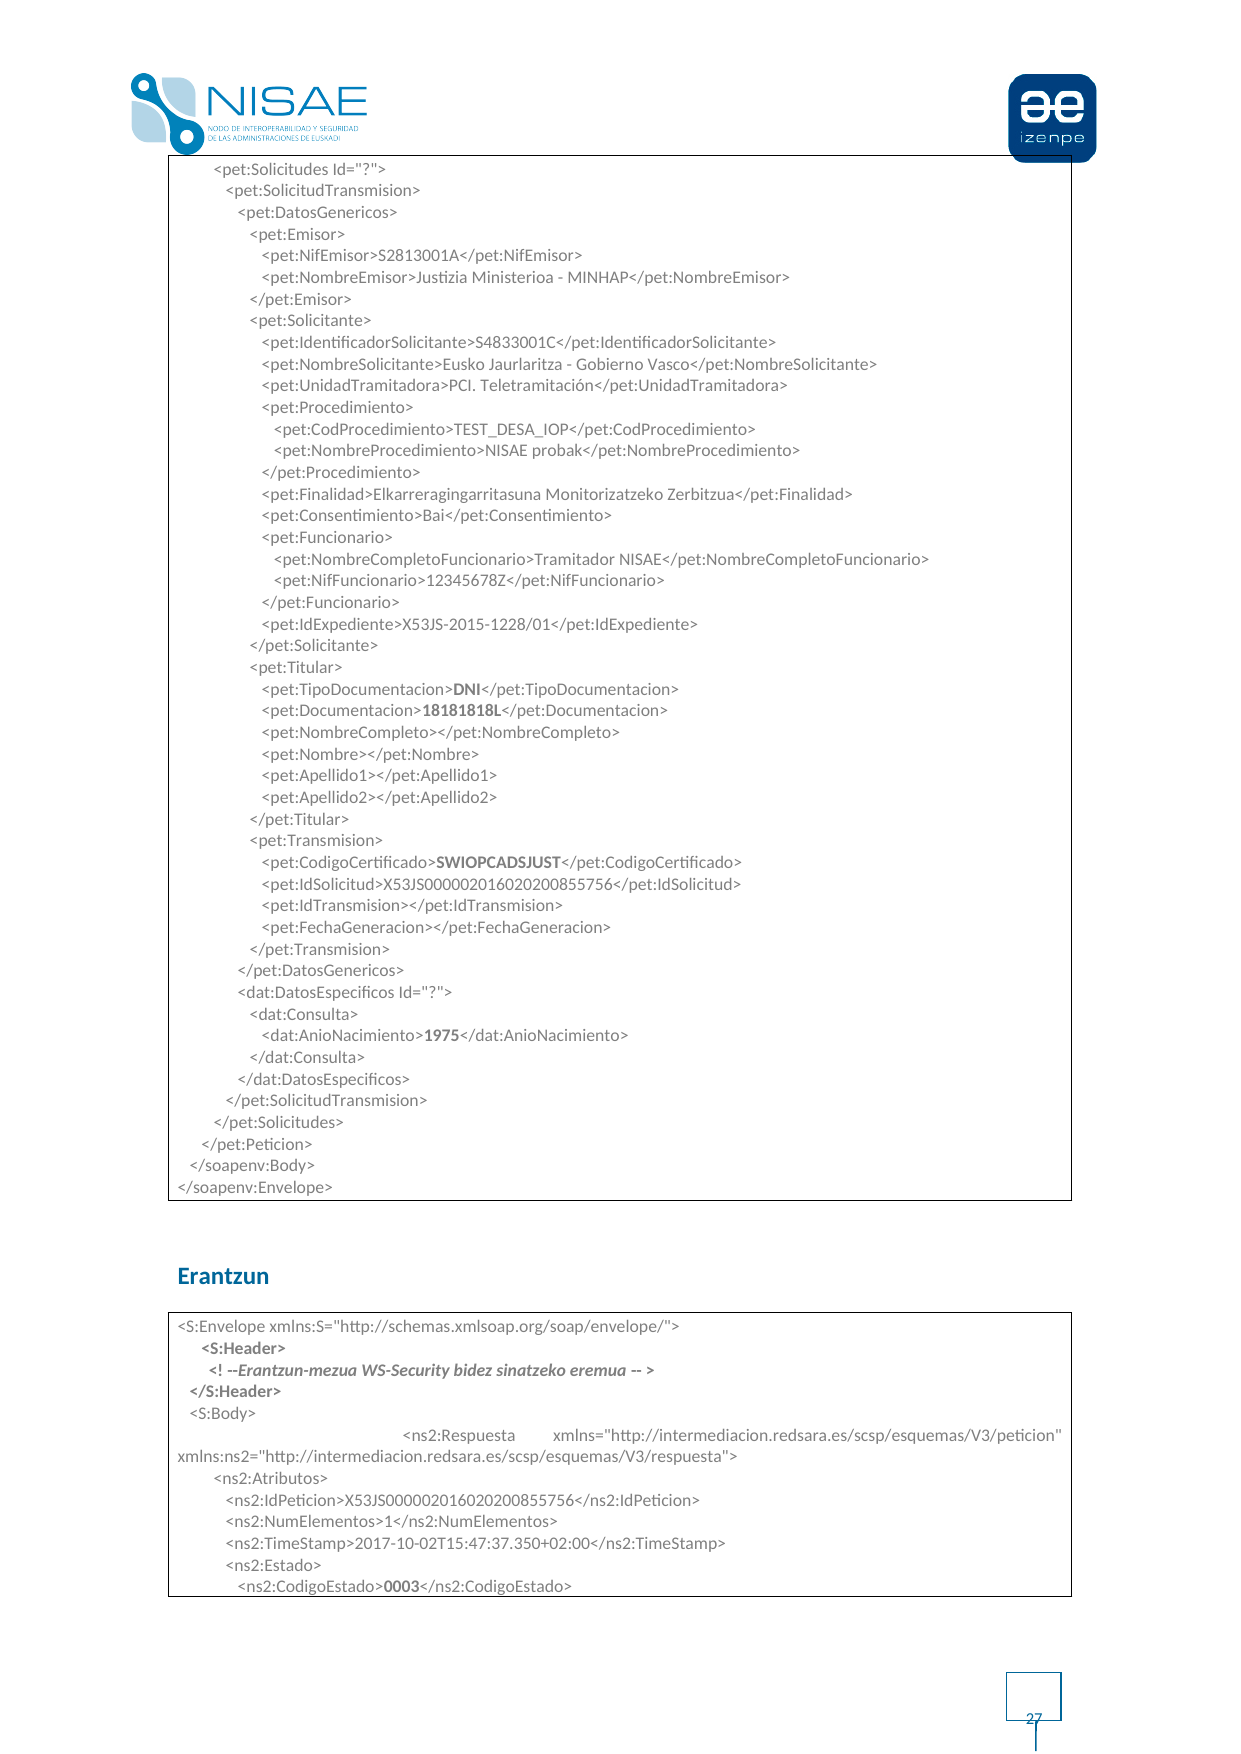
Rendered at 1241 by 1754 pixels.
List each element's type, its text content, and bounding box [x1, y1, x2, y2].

text <pet:Titular> [177, 656, 1063, 678]
text </pet:Transmision> [177, 938, 1063, 959]
text <pet:SolicitudTransmision> [177, 179, 1063, 201]
text <pet:TipoDocumentacion>DNI</pet:TipoDocumentacion> [177, 678, 1063, 699]
text <pet:Apellido1></pet:Apellido1> [177, 764, 1063, 786]
text <pet:Apellido2></pet:Apellido2> [177, 786, 1063, 808]
text <ns2:Estado> [177, 1554, 1063, 1575]
text <! --Erantzun-mezua WS-Security bidez sinatzeko eremua -- > [177, 1359, 1063, 1380]
picture [139, 81, 148, 90]
text <pet:IdSolicitud>X53JS000002016020200855756</pet:IdSolicitud> [177, 873, 1063, 894]
picture [149, 73, 386, 155]
picture [1007, 74, 1097, 163]
text <pet:NifEmisor>S2813001A</pet:NifEmisor> [177, 244, 1063, 266]
text <pet:CodProcedimiento>TEST_DESA_IOP</pet:CodProcedimiento> [177, 418, 1063, 439]
text <pet:IdTransmision></pet:IdTransmision> [177, 894, 1063, 916]
text <ns2:CodigoEstado>0003</ns2:CodigoEstado> [177, 1575, 1063, 1596]
text <pet:Procedimiento> [177, 396, 1063, 418]
text </pet:Procedimiento> [177, 461, 1063, 483]
text </pet:Solicitudes> [177, 1111, 1063, 1133]
text <pet:NifFuncionario>12345678Z</pet:NifFuncionario> [177, 569, 1063, 591]
text <pet:NombreSolicitante>Eusko Jaurlaritza - Gobierno Vasco</pet:NombreSolicitante> [177, 353, 1063, 374]
text </pet:Emisor> [177, 288, 1063, 309]
text <S:Envelope xmlns:S="http://schemas.xmlsoap.org/soap/envelope/"> [169, 1313, 1071, 1337]
text </pet:Peticion> [177, 1133, 1063, 1154]
text <pet:Emisor> [177, 223, 1063, 244]
text <pet:Solicitudes Id="?"> [169, 156, 1071, 179]
text </soapenv:Envelope> [169, 1173, 1071, 1200]
text <S:Header> [177, 1337, 1063, 1359]
text <pet:IdExpediente>X53JS-2015-1228/01</pet:IdExpediente> [177, 613, 1063, 634]
text </dat:DatosEspecificos> [177, 1068, 1063, 1089]
text <pet:NombreCompleto></pet:NombreCompleto> [177, 721, 1063, 743]
text <pet:Transmision> [177, 829, 1063, 851]
text <pet:DatosGenericos> [177, 201, 1063, 223]
text <pet:NombreCompletoFuncionario>Tramitador NISAE</pet:NombreCompletoFuncionario> [177, 548, 1063, 569]
text <S:Body> [177, 1402, 1063, 1424]
text <pet:Solicitante> [177, 309, 1063, 331]
text </pet:Funcionario> [177, 591, 1063, 613]
text <dat:AnioNacimiento>1975</dat:AnioNacimiento> [177, 1024, 1063, 1046]
picture [118, 73, 180, 155]
text <pet:CodigoCertificado>SWIOPCADSJUST</pet:CodigoCertificado> [177, 851, 1063, 873]
text <pet:Funcionario> [177, 526, 1063, 548]
text <pet:NombreProcedimiento>NISAE probak</pet:NombreProcedimiento> [177, 439, 1063, 461]
text </S:Header> [177, 1380, 1063, 1402]
text </pet:DatosGenericos> [177, 959, 1063, 981]
text <dat:Consulta> [177, 1003, 1063, 1024]
text <ns2:Atributos> [177, 1467, 1063, 1489]
text </pet:Titular> [177, 808, 1063, 829]
text </pet:Solicitante> [177, 634, 1063, 656]
text <pet:NombreEmisor>Justizia Ministerioa - MINHAP</pet:NombreEmisor> [177, 266, 1063, 288]
picture [181, 131, 193, 143]
text <pet:Nombre></pet:Nombre> [177, 743, 1063, 764]
text </dat:Consulta> [177, 1046, 1063, 1068]
text <pet:Consentimiento>Bai</pet:Consentimiento> [177, 504, 1063, 526]
text <pet:FechaGeneracion></pet:FechaGeneracion> [177, 916, 1063, 938]
text </soapenv:Body> [177, 1154, 1063, 1173]
text <ns2:NumElementos>1</ns2:NumElementos> [177, 1510, 1063, 1532]
text <dat:DatosEspecificos Id="?"> [177, 981, 1063, 1003]
text <ns2:TimeStamp>2017-10-02T15:47:37.350+02:00</ns2:TimeStamp> [177, 1532, 1063, 1554]
text Erantzun [177, 1260, 1063, 1291]
text </pet:SolicitudTransmision> [177, 1089, 1063, 1111]
text <ns2:IdPeticion>X53JS000002016020200855756</ns2:IdPeticion> [177, 1489, 1063, 1510]
text <pet:Documentacion>18181818L</pet:Documentacion> [177, 699, 1063, 721]
text <pet:Finalidad>Elkarreragingarritasuna Monitorizatzeko Zerbitzua</pet:Finalidad> [177, 483, 1063, 504]
text <pet:IdentificadorSolicitante>S4833001C</pet:IdentificadorSolicitante> [177, 331, 1063, 353]
text <ns2:Respuesta xmlns="http://intermediacion.redsara.es/scsp/esquemas/V3/peticion" xmlns:ns2="http://intermediacion.redsara.es/scsp/esquemas/V3/respuesta"> [177, 1424, 1063, 1467]
text <pet:UnidadTramitadora>PCI. Teletramitación</pet:UnidadTramitadora> [177, 374, 1063, 396]
